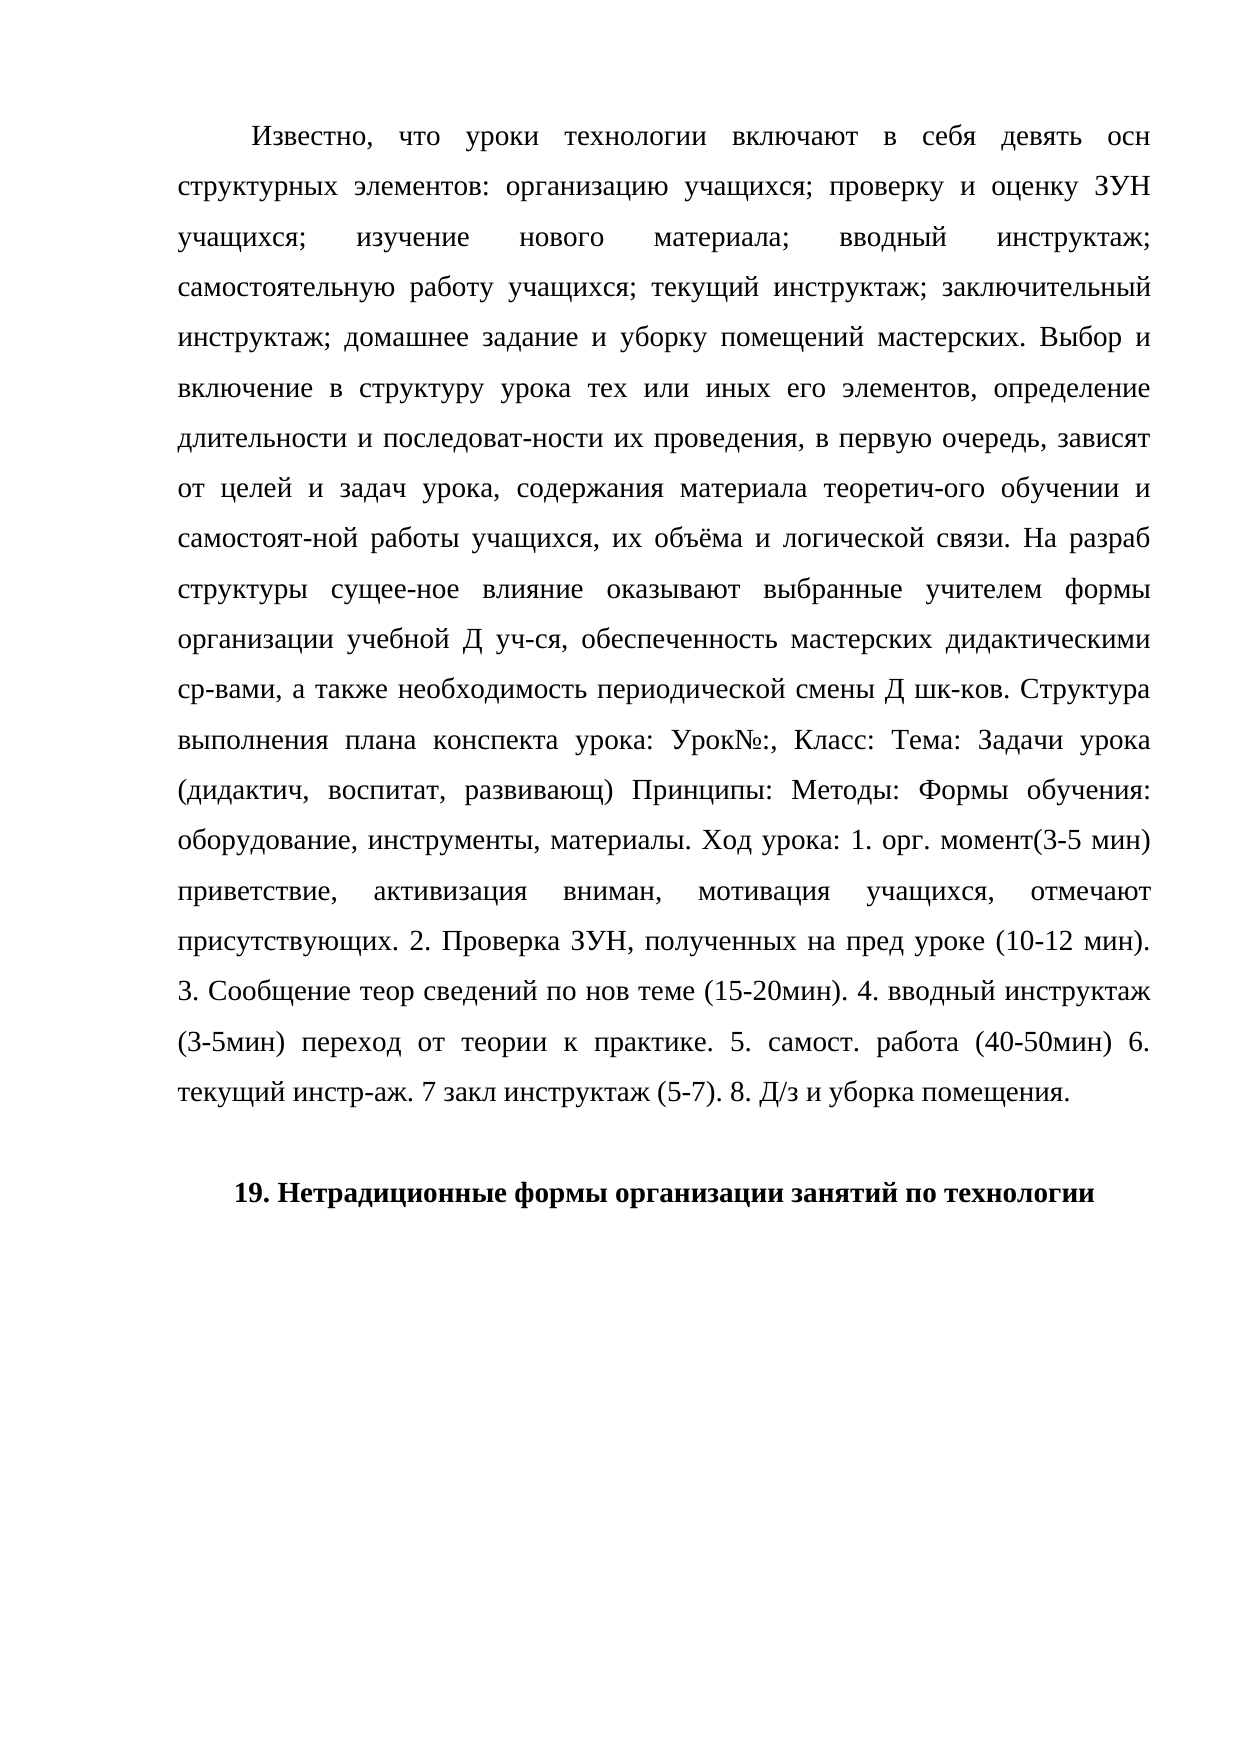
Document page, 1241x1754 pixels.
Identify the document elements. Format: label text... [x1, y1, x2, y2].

text 19. Нетрадиционные формы организации занятий по технологии [177, 1175, 1152, 1208]
text Известно, что уроки технологии включают в себя девять осн структурных элементов: организацию учащихся; проверку и оценку ЗУН учащихся; изучение нового материала; вводный инструктаж; самостоятельную работу учащихся; текущий инструктаж; заключительный инструктаж; домашнее задание и уборку помещений мастерских. Выбор и включение в структуру урока тех или иных его элементов, определение длительности и последоват-ности их проведения, в первую очередь, зависят от целей и задач урока, содержания материала теоретич-ого обучении и самостоят-ной работы учащихся, их объёма и логической связи. На разраб структуры сущее-ное влияние оказывают выбранные учителем формы организации учебной Д уч-ся, обеспеченность мастерских дидактическими ср-вами, а также необходимость периодической смены Д шк-ков. Структура выполнения плана конспекта урока: Урок№:, Класс: Тема: Задачи урока (дидактич, воспитат, развивающ) Принципы: Методы: Формы обучения: оборудование, инструменты, материалы. Ход урока: 1. орг. момент(3-5 мин) приветствие, активизация вниман, мотивация учащихся, отмечают присутствующих. 2. Проверка ЗУН, полученных на пред уроке (10-12 мин). 3. Сообщение теор сведений по нов теме (15-20мин). 4. вводный инструктаж (3-5мин) переход от теории к практике. 5. самост. работа (40-50мин) 6. текущий инстр-аж. 7 закл инструктаж (5-7). 8. Д/з и уборка помещения. [177, 118, 1152, 1108]
